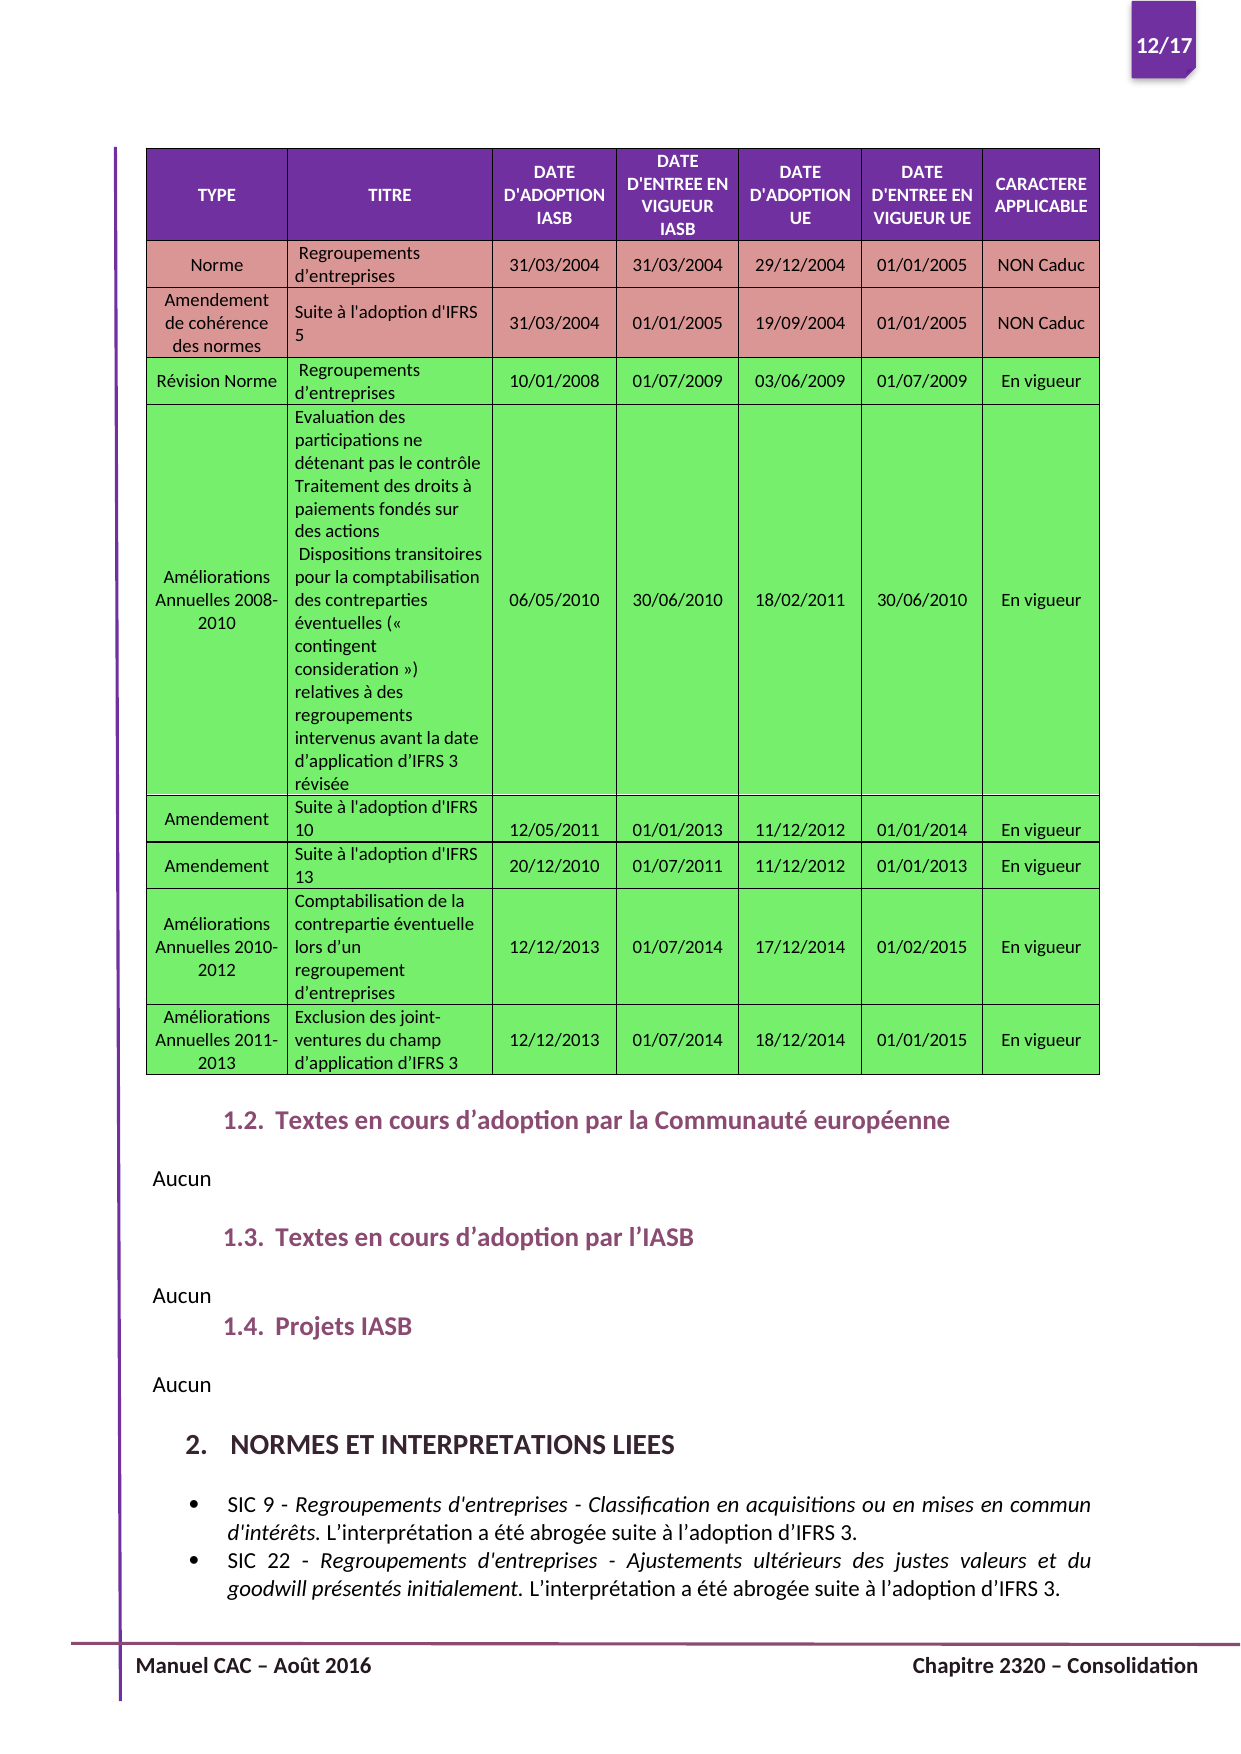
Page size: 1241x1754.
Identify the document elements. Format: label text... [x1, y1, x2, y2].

table_cell Amendement [147, 843, 287, 888]
table_cell 01/02/2015 [862, 889, 982, 1004]
list Projets IASB [223, 1309, 1092, 1342]
text Aucun [152, 1281, 1092, 1309]
table_cell 01/01/2013 [862, 843, 982, 888]
table_cell 03/06/2009 [739, 358, 861, 404]
table_cell 01/01/2015 [862, 1005, 982, 1074]
text Aucun [152, 1370, 1092, 1398]
table_cell 12/12/2013 [493, 889, 616, 1004]
table_cell 18/02/2011 [739, 405, 861, 794]
table_cell 31/03/2004 [617, 241, 738, 287]
table_cell Evaluation des participations ne détenant pas le contrôle Traitement des droits à paiements fondés sur des actions Dispositions transitoires pour la comptabilisation des contreparties éventuelles (« contingent consideration ») relatives à des regroupements intervenus avant la date d’application d’IFRS 3 révisée [288, 405, 492, 794]
table_cell Améliorations Annuelles 2011-2013 [147, 1005, 287, 1074]
table_cell 11/12/2012 [739, 796, 861, 841]
list Textes en cours d’adoption par la Communauté européenne [223, 1103, 1092, 1136]
table_cell 12/05/2011 [493, 796, 616, 841]
table_cell 01/07/2009 [617, 358, 738, 404]
table_cell Amendement [147, 796, 287, 841]
table_cell Révision Norme [147, 358, 287, 404]
table_cell Suite à l'adoption d'IFRS 5 [288, 288, 492, 357]
table_cell 01/07/2014 [617, 1005, 738, 1074]
list SIC 9 - Regroupements d'entreprises - Classification en acquisitions ou en mises en commun d'intérêts. L’interprétation a été abrogée suite à l’adoption d’IFRS 3. [190, 1490, 1092, 1546]
table_cell 01/01/2014 [862, 796, 982, 841]
table_cell Exclusion des joint-ventures du champ d’application d’IFRS 3 [288, 1005, 492, 1074]
table_cell Améliorations Annuelles 2008-2010 [147, 405, 287, 794]
table_cell 17/12/2014 [739, 889, 861, 1004]
table_cell 01/01/2005 [862, 241, 982, 287]
table_cell Regroupements d’entreprises [288, 241, 492, 287]
table_cell 31/03/2004 [493, 288, 616, 357]
table_cell 18/12/2014 [739, 1005, 861, 1074]
table_cell En vigueur [983, 796, 1099, 841]
table_cell 06/05/2010 [493, 405, 616, 794]
table_cell 01/01/2013 [617, 796, 738, 841]
table_cell 01/07/2014 [617, 889, 738, 1004]
table_cell 10/01/2008 [493, 358, 616, 404]
table_header DATE D'ADOPTION IASB [493, 149, 616, 240]
table_header CARACTERE APPLICABLE [983, 149, 1099, 240]
table_header TITRE [288, 149, 492, 240]
table_cell Amendement de cohérence des normes [147, 288, 287, 357]
table_cell Norme [147, 241, 287, 287]
table_cell NON Caduc [983, 288, 1099, 357]
list NORMES ET INTERPRETATIONS LIEES [185, 1426, 1092, 1462]
table_cell Suite à l'adoption d'IFRS 13 [288, 843, 492, 888]
table_header DATE D'ADOPTION UE [739, 149, 861, 240]
table_cell Comptabilisation de la contrepartie éventuelle lors d’un regroupement d’entreprises [288, 889, 492, 1004]
table_cell Suite à l'adoption d'IFRS 10 [288, 796, 492, 841]
table_cell En vigueur [983, 1005, 1099, 1074]
table_header DATE D'ENTREE EN VIGUEUR IASB [617, 149, 738, 240]
table_cell 01/01/2005 [862, 288, 982, 357]
table_cell 20/12/2010 [493, 843, 616, 888]
table_header TYPE [147, 149, 287, 240]
text Aucun [152, 1164, 1092, 1192]
table_cell En vigueur [983, 843, 1099, 888]
table_cell 01/07/2009 [862, 358, 982, 404]
table_cell Regroupements d’entreprises [288, 358, 492, 404]
list SIC 22 - Regroupements d'entreprises - Ajustements ultérieurs des justes valeurs et du goodwill présentés initialement. L’interprétation a été abrogée suite à l’adoption d’IFRS 3. [190, 1546, 1092, 1602]
table_cell 01/01/2005 [617, 288, 738, 357]
table_cell En vigueur [983, 405, 1099, 794]
table_cell 31/03/2004 [493, 241, 616, 287]
table_cell 19/09/2004 [739, 288, 861, 357]
table_cell 01/07/2011 [617, 843, 738, 888]
table_cell 30/06/2010 [862, 405, 982, 794]
table_cell Améliorations Annuelles 2010-2012 [147, 889, 287, 1004]
table_cell 12/12/2013 [493, 1005, 616, 1074]
table_cell En vigueur [983, 358, 1099, 404]
list Textes en cours d’adoption par l’IASB [223, 1220, 1092, 1253]
table_cell NON Caduc [983, 241, 1099, 287]
table_header DATE D'ENTREE EN VIGUEUR UE [862, 149, 982, 240]
table_cell 11/12/2012 [739, 843, 861, 888]
table_cell En vigueur [983, 889, 1099, 1004]
table_cell 29/12/2004 [739, 241, 861, 287]
table_cell 30/06/2010 [617, 405, 738, 794]
